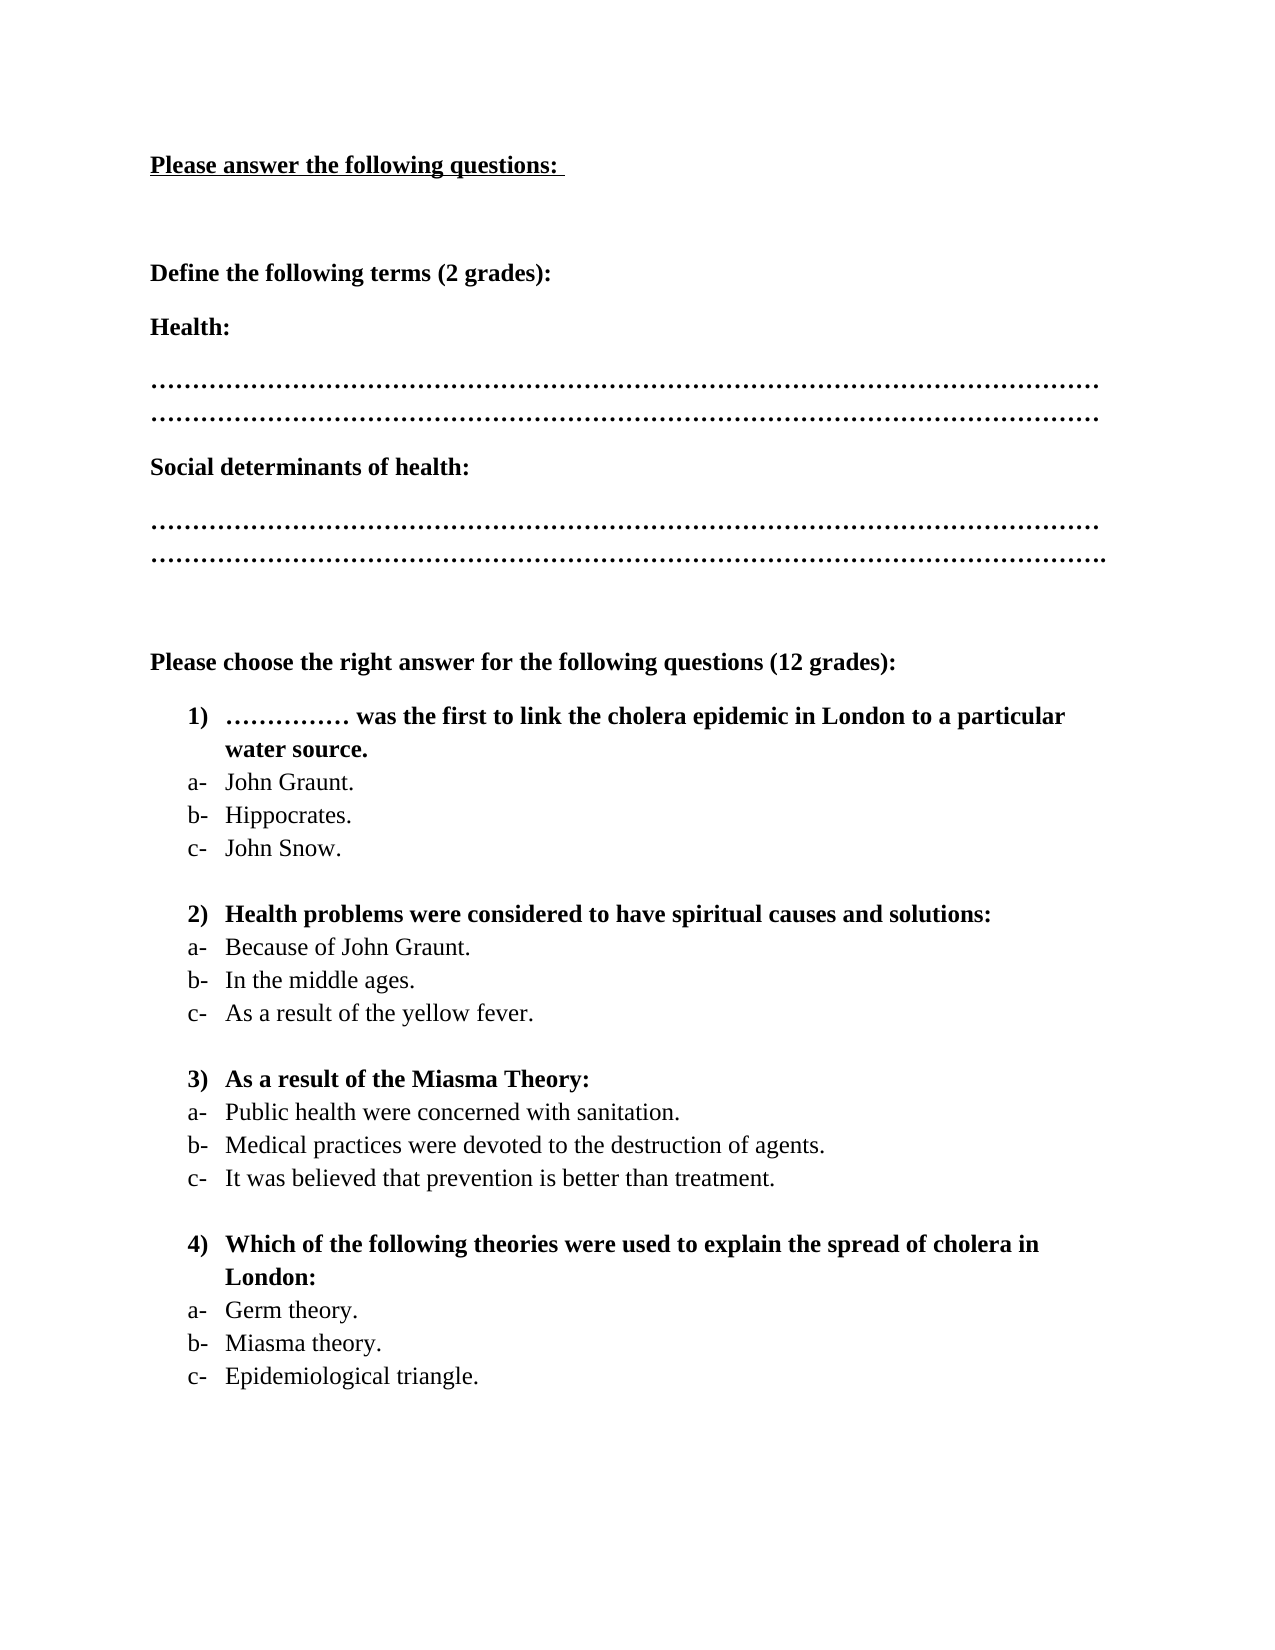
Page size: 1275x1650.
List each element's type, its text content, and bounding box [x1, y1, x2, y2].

list Public health were concerned with sanitation. [187, 1097, 1116, 1126]
list John Snow. [187, 833, 1116, 862]
list Health problems were considered to have spiritual causes and solutions: [187, 899, 1116, 928]
list Medical practices were devoted to the destruction of agents. [187, 1130, 1116, 1159]
text ………………………………………………………………………………………………………………………………………………………………………………………………………… [150, 365, 1116, 427]
list Germ theory. [187, 1295, 1116, 1324]
text Define the following terms (2 grades): [150, 258, 1116, 286]
list Hippocrates. [187, 800, 1116, 828]
text Please answer the following questions: [150, 150, 1116, 179]
list It was believed that prevention is better than treatment. [187, 1163, 1116, 1192]
text Social determinants of health: [150, 452, 1116, 481]
list Which of the following theories were used to explain the spread of cholera in London: [187, 1229, 1116, 1291]
list …………… was the first to link the cholera epidemic in London to a particular water source. [187, 701, 1116, 762]
list Epidemiological triangle. [187, 1361, 1116, 1390]
list Because of John Graunt. [187, 932, 1116, 961]
text Please choose the right answer for the following questions (12 grades): [150, 647, 1116, 676]
list Miasma theory. [187, 1328, 1116, 1357]
list In the middle ages. [187, 965, 1116, 994]
list As a result of the yellow fever. [187, 998, 1116, 1027]
list John Graunt. [187, 767, 1116, 796]
list As a result of the Miasma Theory: [187, 1064, 1116, 1093]
text Health: [150, 312, 1116, 340]
text …………………………………………………………………………………………………………………………………………………………………………………………………………. [150, 506, 1116, 568]
